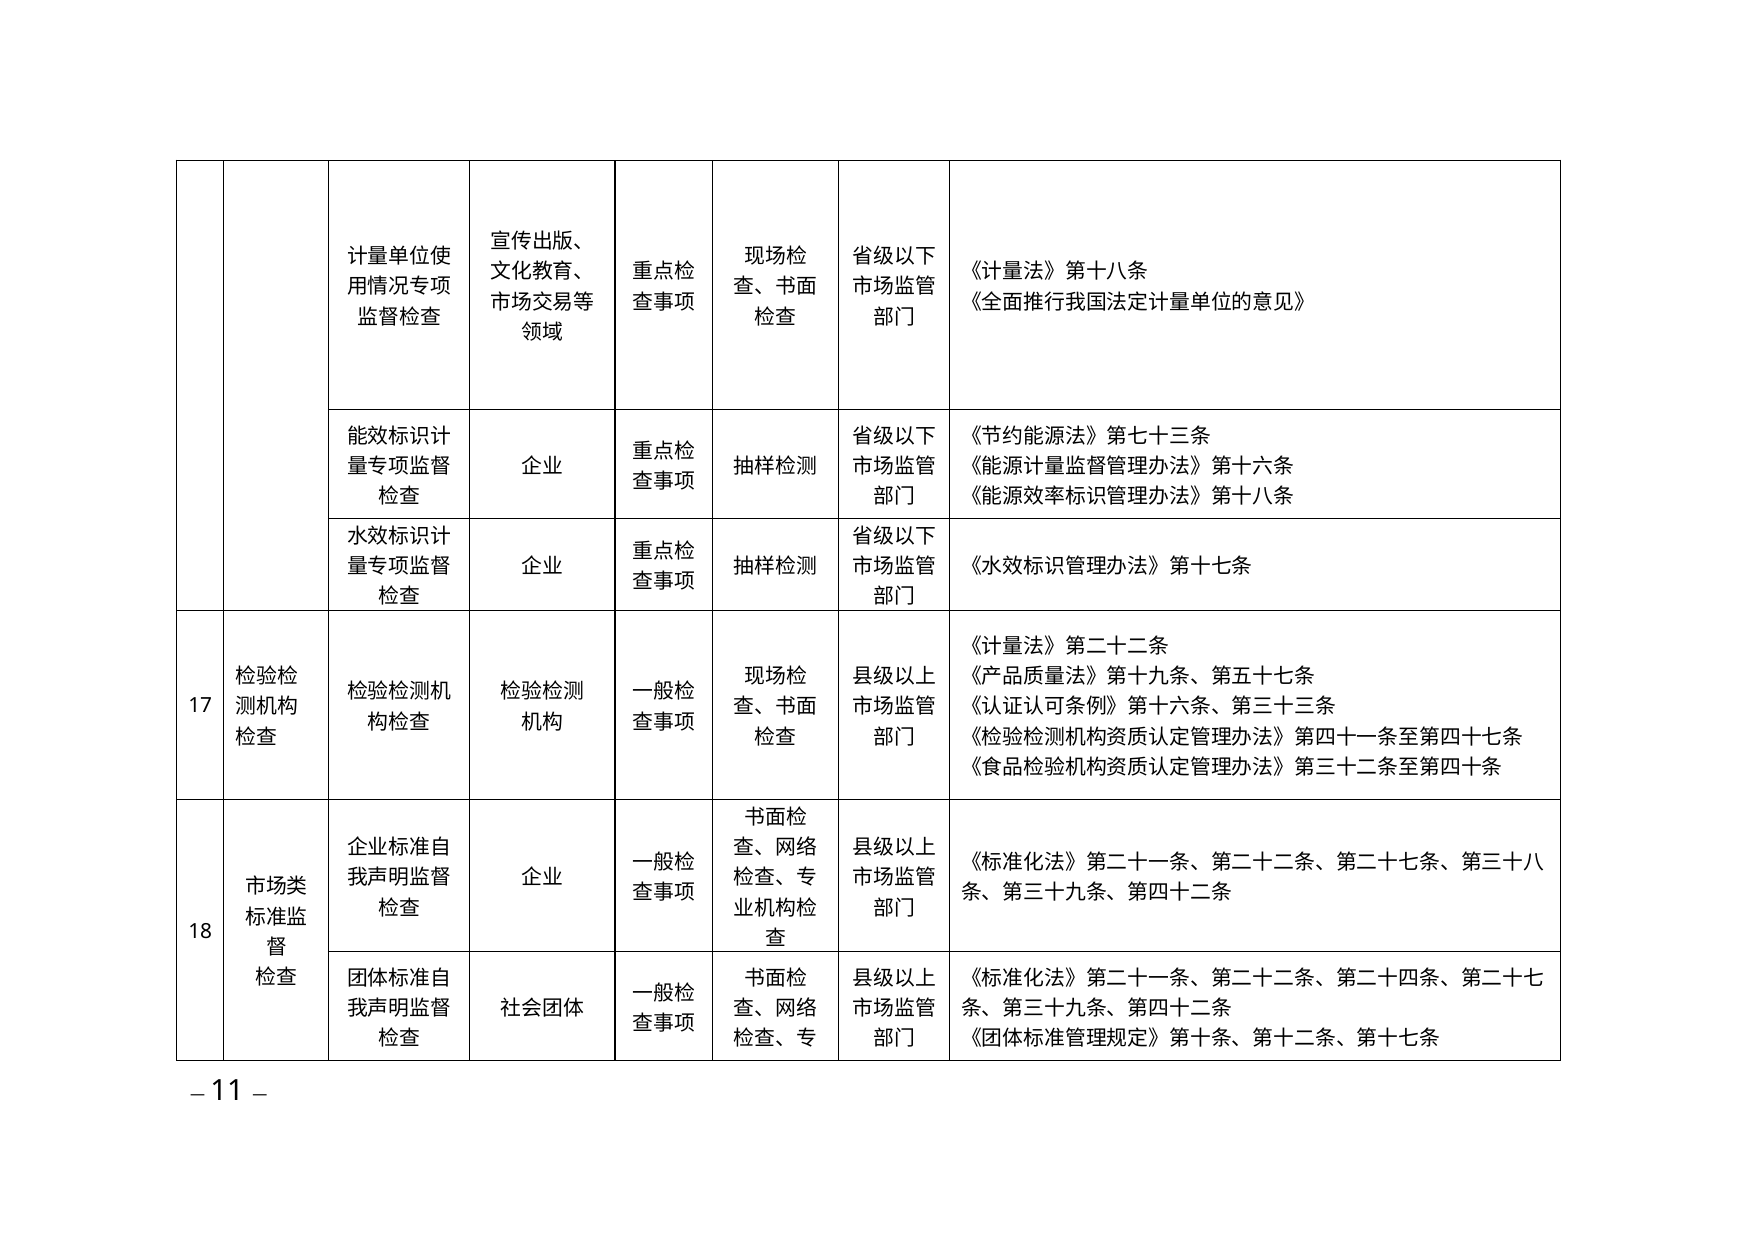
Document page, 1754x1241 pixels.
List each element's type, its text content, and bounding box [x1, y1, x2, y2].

table_cell 计量单位使用情况专项监督检查 [329, 161, 469, 409]
table_cell 企业 [470, 410, 614, 518]
table_cell 企业 [470, 800, 614, 951]
table_cell 团体标准自我声明监督检查 [329, 952, 469, 1060]
table_cell 县级以上市场监管部门 [839, 611, 949, 799]
table_cell 书面检查、网络检查、专业机构检查 [713, 800, 838, 951]
table_cell 市场类标准监督 检查 [224, 800, 328, 1060]
table_cell 《计量法》第十八条 《全面推行我国法定计量单位的意见》 [950, 161, 1560, 409]
table_cell 县级以上市场监管部门 [839, 952, 949, 1060]
table_cell 宣传出版、文化教育、市场交易等领域 [470, 161, 614, 409]
table_cell 水效标识计量专项监督检查 [329, 519, 469, 610]
table_cell 一般检查事项 [616, 800, 712, 951]
table_cell 抽样检测 [713, 410, 838, 518]
table_cell 企业标准自我声明监督检查 [329, 800, 469, 951]
table_cell 《水效标识管理办法》第十七条 [950, 519, 1560, 610]
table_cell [950, 952, 1560, 1060]
table_cell 现场检查、书面检查 [713, 161, 838, 409]
table_cell 省级以下市场监管部门 [839, 519, 949, 610]
table_cell 17 [177, 611, 223, 799]
table_cell 一般检查事项 [616, 952, 712, 1060]
table_cell 检验检测机构检查 [329, 611, 469, 799]
table_cell 《标准化法》第二十一条、第二十二条、第二十七条、第三十八条、第三十九条、第四十二条 [950, 800, 1560, 951]
table_cell 《节约能源法》第七十三条 《能源计量监督管理办法》第十六条 《能源效率标识管理办法》第十八条 [950, 410, 1560, 518]
table_cell 书面检查、网络检查、专业机构检查 [713, 952, 838, 1060]
table_cell 检验检测机构检查 [224, 611, 328, 799]
table_cell 一般检查事项 [616, 611, 712, 799]
table_cell 抽样检测 [713, 519, 838, 610]
table_cell 现场检查、书面检查 [713, 611, 838, 799]
table_cell 重点检查事项 [616, 410, 712, 518]
table_cell 18 [177, 800, 223, 1060]
table_cell 检验检测 机构 [470, 611, 614, 799]
table_cell 县级以上市场监管部门 [839, 800, 949, 951]
table_cell 省级以下市场监管部门 [839, 410, 949, 518]
table_cell 企业 [470, 519, 614, 610]
table_cell 重点检查事项 [616, 519, 712, 610]
table_cell 《计量法》第二十二条 《产品质量法》第十九条、第五十七条 《认证认可条例》第十六条、第三十三条 《检验检测机构资质认定管理办法》第四十一条至第四十七条 《食品检验机构资质认定管理办法》第三十二条至第四十条 [950, 611, 1560, 799]
table_cell 能效标识计量专项监督检查 [329, 410, 469, 518]
table_cell 社会团体 [470, 952, 614, 1060]
table_cell 省级以下市场监管部门 [839, 161, 949, 409]
table_cell 重点检查事项 [616, 161, 712, 409]
